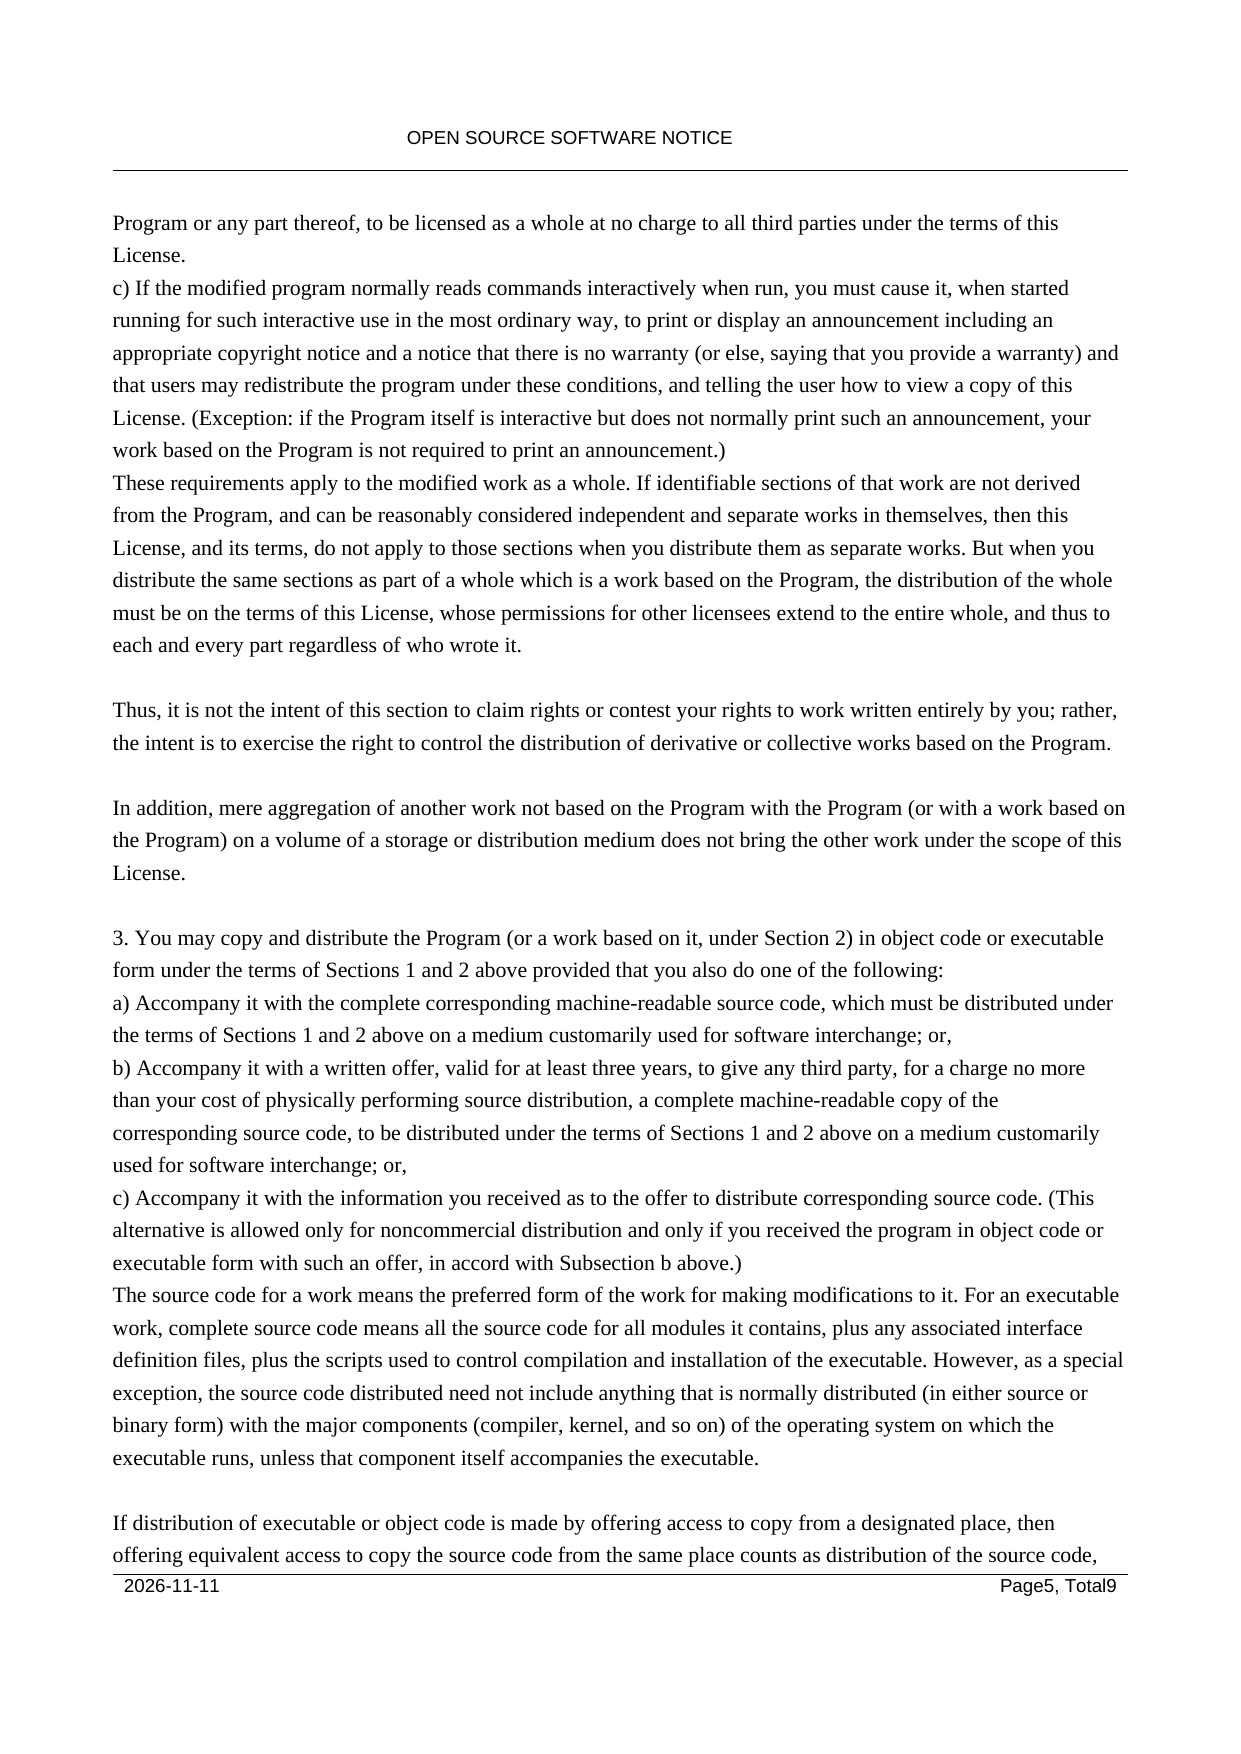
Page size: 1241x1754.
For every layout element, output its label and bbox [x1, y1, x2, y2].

text [112, 206, 1128, 1571]
